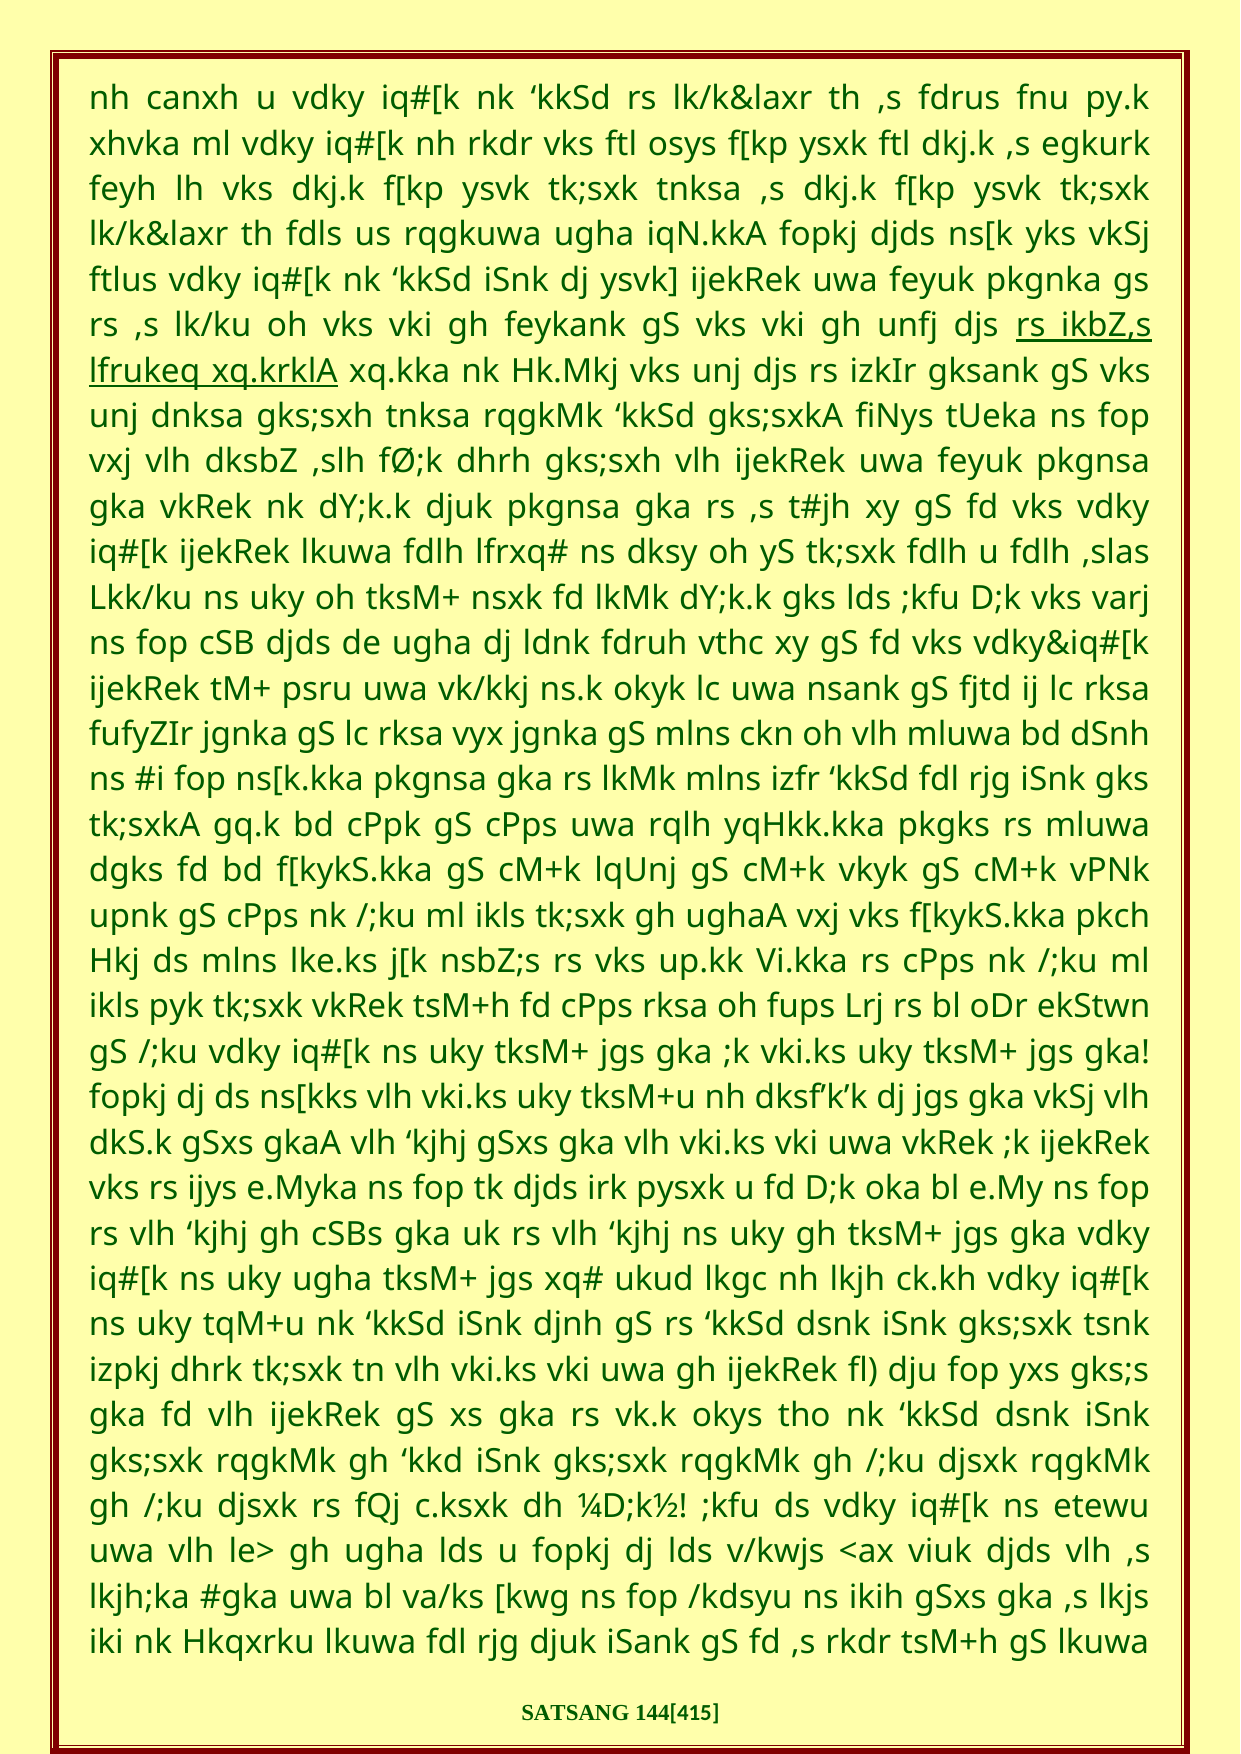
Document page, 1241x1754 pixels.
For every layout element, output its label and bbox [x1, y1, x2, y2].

text [89, 74, 1152, 1663]
